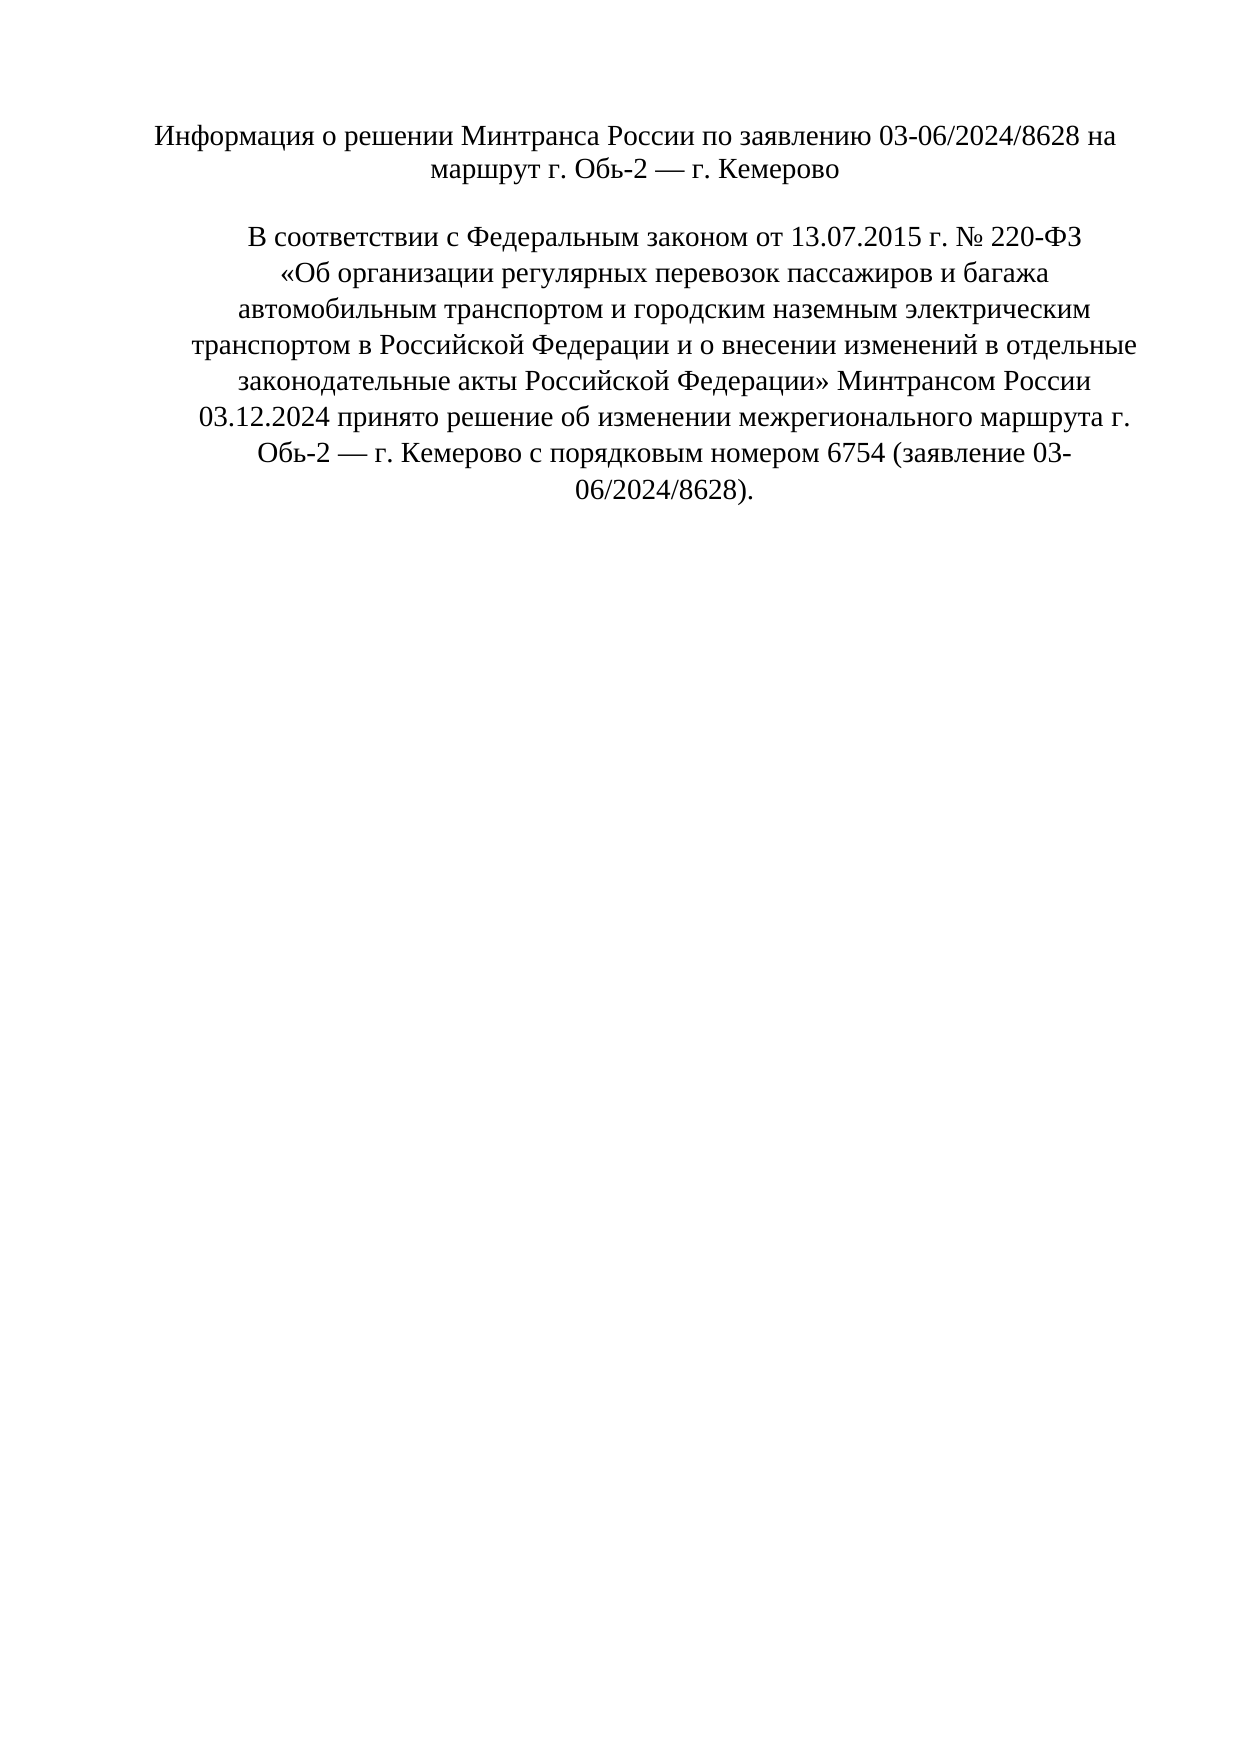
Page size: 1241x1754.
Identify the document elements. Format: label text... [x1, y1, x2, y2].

text Информация о решении Минтранса России по заявлению 03-06/2024/8628 на маршрут г. Обь-2 — г. Кемерово [118, 118, 1152, 185]
text В соответствии с Федеральным законом от 13.07.2015 г. № 220-ФЗ «Об организации регулярных перевозок пассажиров и багажа автомобильным транспортом и городским наземным электрическим транспортом в Российской Федерации и о внесении изменений в отдельные законодательные акты Российской Федерации» Минтрансом России 03.12.2024 принято решение об изменении межрегионального маршрута г. Обь-2 — г. Кемерово с порядковым номером 6754 (заявление 03-06/2024/8628). [177, 219, 1152, 505]
